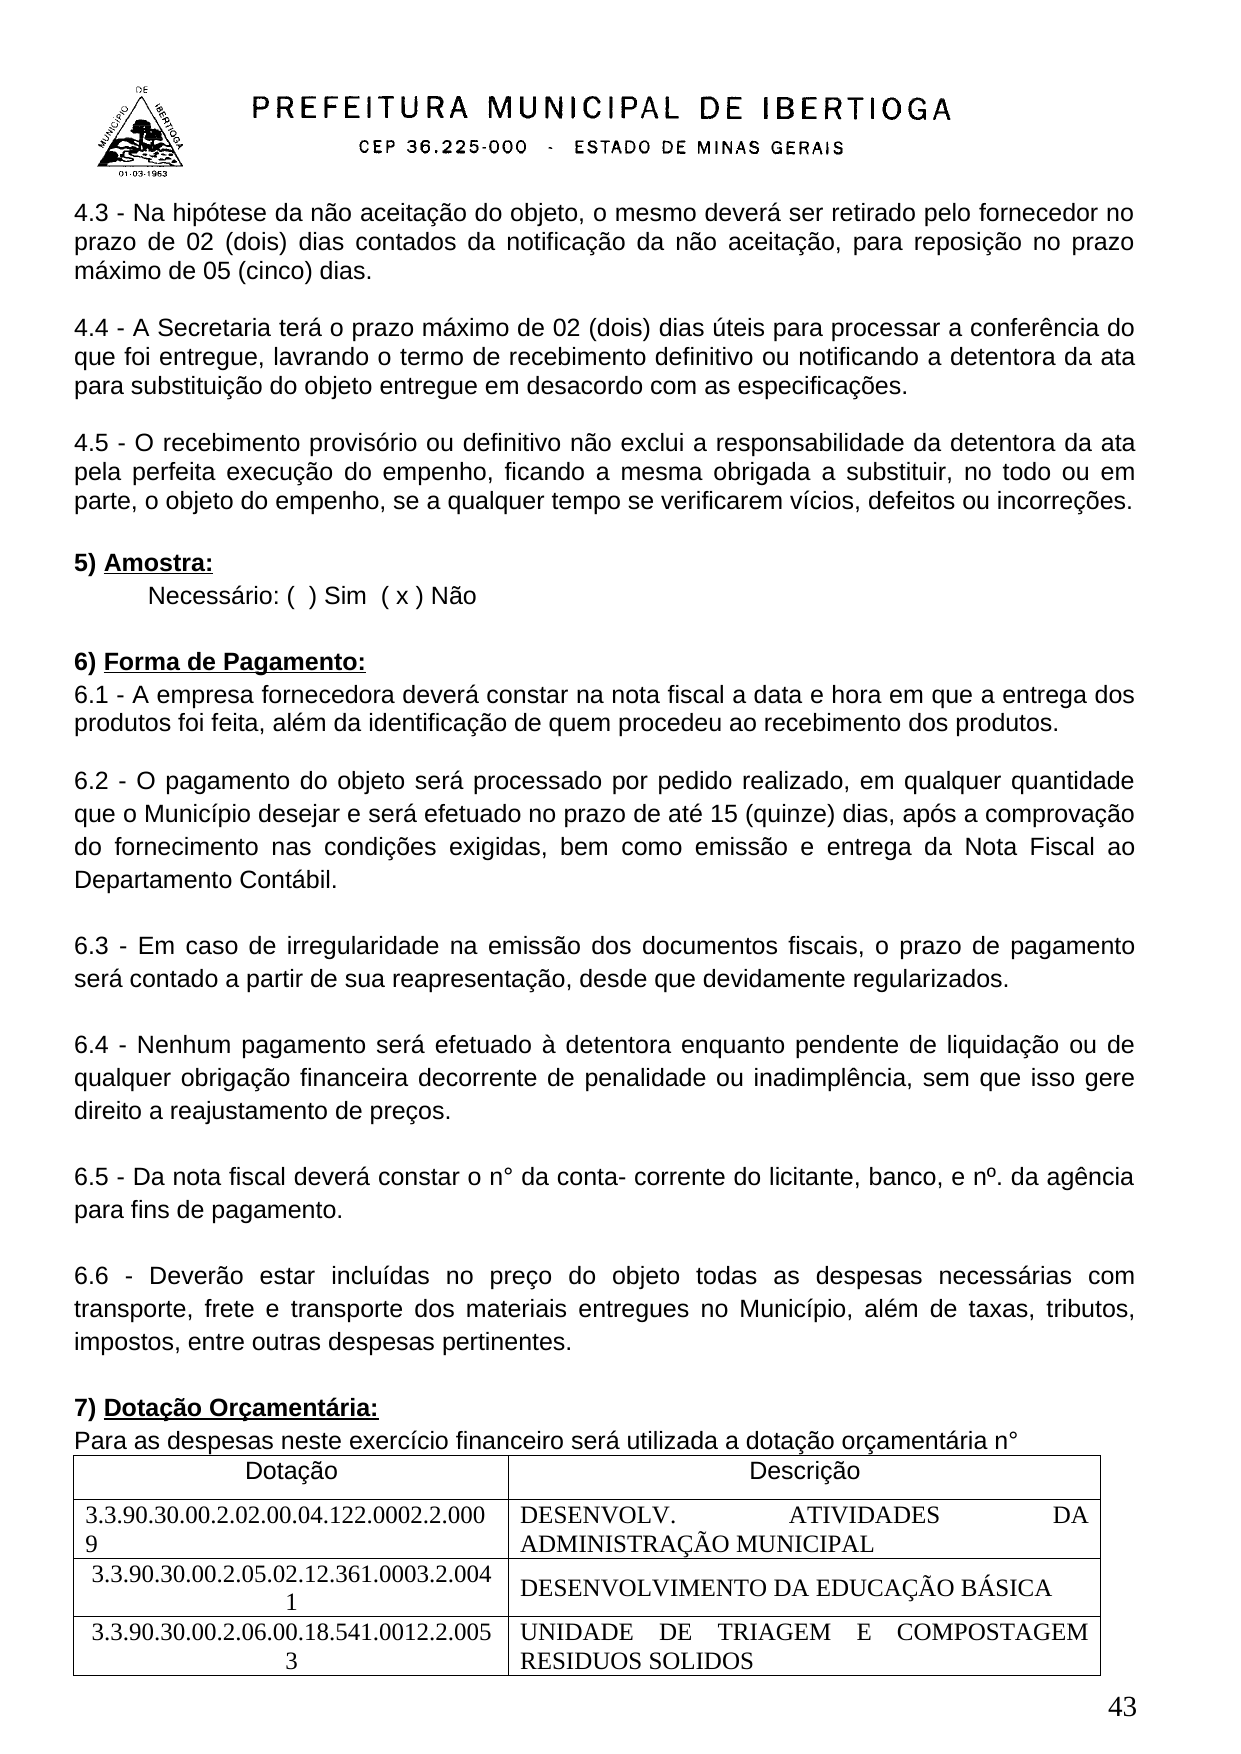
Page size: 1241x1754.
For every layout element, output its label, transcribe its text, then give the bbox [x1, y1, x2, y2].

table_cell DESENVOLVIMENTO DA EDUCAÇÃO BÁSICA [509, 1559, 1100, 1616]
text 4.3 - Na hipótese da não aceitação do objeto, o mesmo deverá ser retirado pelo fornecedor no prazo de 02 (dois) dias contados da notificação da não aceitação, para reposição no prazo máximo de 05 (cinco) dias. [74, 198, 1137, 284]
text Necessário: ( ) Sim ( x ) Não [74, 581, 1137, 609]
text 6.5 - Da nota fiscal deverá constar o n° da conta- corrente do licitante, banco, e nº. da agência para fins de pagamento. [74, 1162, 1137, 1224]
table_cell DESENVOLV. ATIVIDADES DA ADMINISTRAÇÃO MUNICIPAL [509, 1500, 1100, 1558]
text 6.2 - O pagamento do objeto será processado por pedido realizado, em qualquer quantidade que o Município desejar e será efetuado no prazo de até 15 (quinze) dias, após a comprovação do fornecimento nas condições exigidas, bem como emissão e entrega da Nota Fiscal ao Departamento Contábil. [74, 766, 1137, 894]
text 4.5 - O recebimento provisório ou definitivo não exclui a responsabilidade da detentora da ata pela perfeita execução do empenho, ficando a mesma obrigada a substituir, no todo ou em parte, o objeto do empenho, se a qualquer tempo se verificarem vícios, defeitos ou incorreções. [74, 428, 1137, 514]
text 4.4 - A Secretaria terá o prazo máximo de 02 (dois) dias úteis para processar a conferência do que foi entregue, lavrando o termo de recebimento definitivo ou notificando a detentora da ata para substituição do objeto entregue em desacordo com as especificações. [74, 313, 1137, 399]
table_header Descrição [509, 1456, 1100, 1499]
table_cell 3.3.90.30.00.2.02.00.04.122.0002.2.0009 [74, 1500, 508, 1558]
table_cell 3.3.90.30.00.2.06.00.18.541.0012.2.0053 [74, 1617, 508, 1675]
text Para as despesas neste exercício financeiro será utilizada a dotação orçamentária n° [74, 1426, 1137, 1455]
text 6.3 - Em caso de irregularidade na emissão dos documentos fiscais, o prazo de pagamento será contado a partir de sua reapresentação, desde que devidamente regularizados. [74, 931, 1137, 993]
text 6.6 - Deverão estar incluídas no preço do objeto todas as despesas necessárias com transporte, frete e transporte dos materiais entregues no Município, além de taxas, tributos, impostos, entre outras despesas pertinentes. [74, 1261, 1137, 1356]
list Forma de Pagamento: [74, 647, 1137, 675]
text 6.1 - A empresa fornecedora deverá constar na nota fiscal a data e hora em que a entrega dos produtos foi feita, além da identificação de quem procedeu ao recebimento dos produtos. [74, 680, 1137, 737]
list Dotação Orçamentária: [74, 1393, 1137, 1422]
table_cell 3.3.90.30.00.2.05.02.12.361.0003.2.0041 [74, 1559, 508, 1616]
list Amostra: [74, 548, 1137, 576]
text 6.4 - Nenhum pagamento será efetuado à detentora enquanto pendente de liquidação ou de qualquer obrigação financeira decorrente de penalidade ou inadimplência, sem que isso gere direito a reajustamento de preços. [74, 1030, 1137, 1125]
table_header Dotação [74, 1456, 508, 1499]
table_cell UNIDADE DE TRIAGEM E COMPOSTAGEM RESIDUOS SOLIDOS [509, 1617, 1100, 1675]
